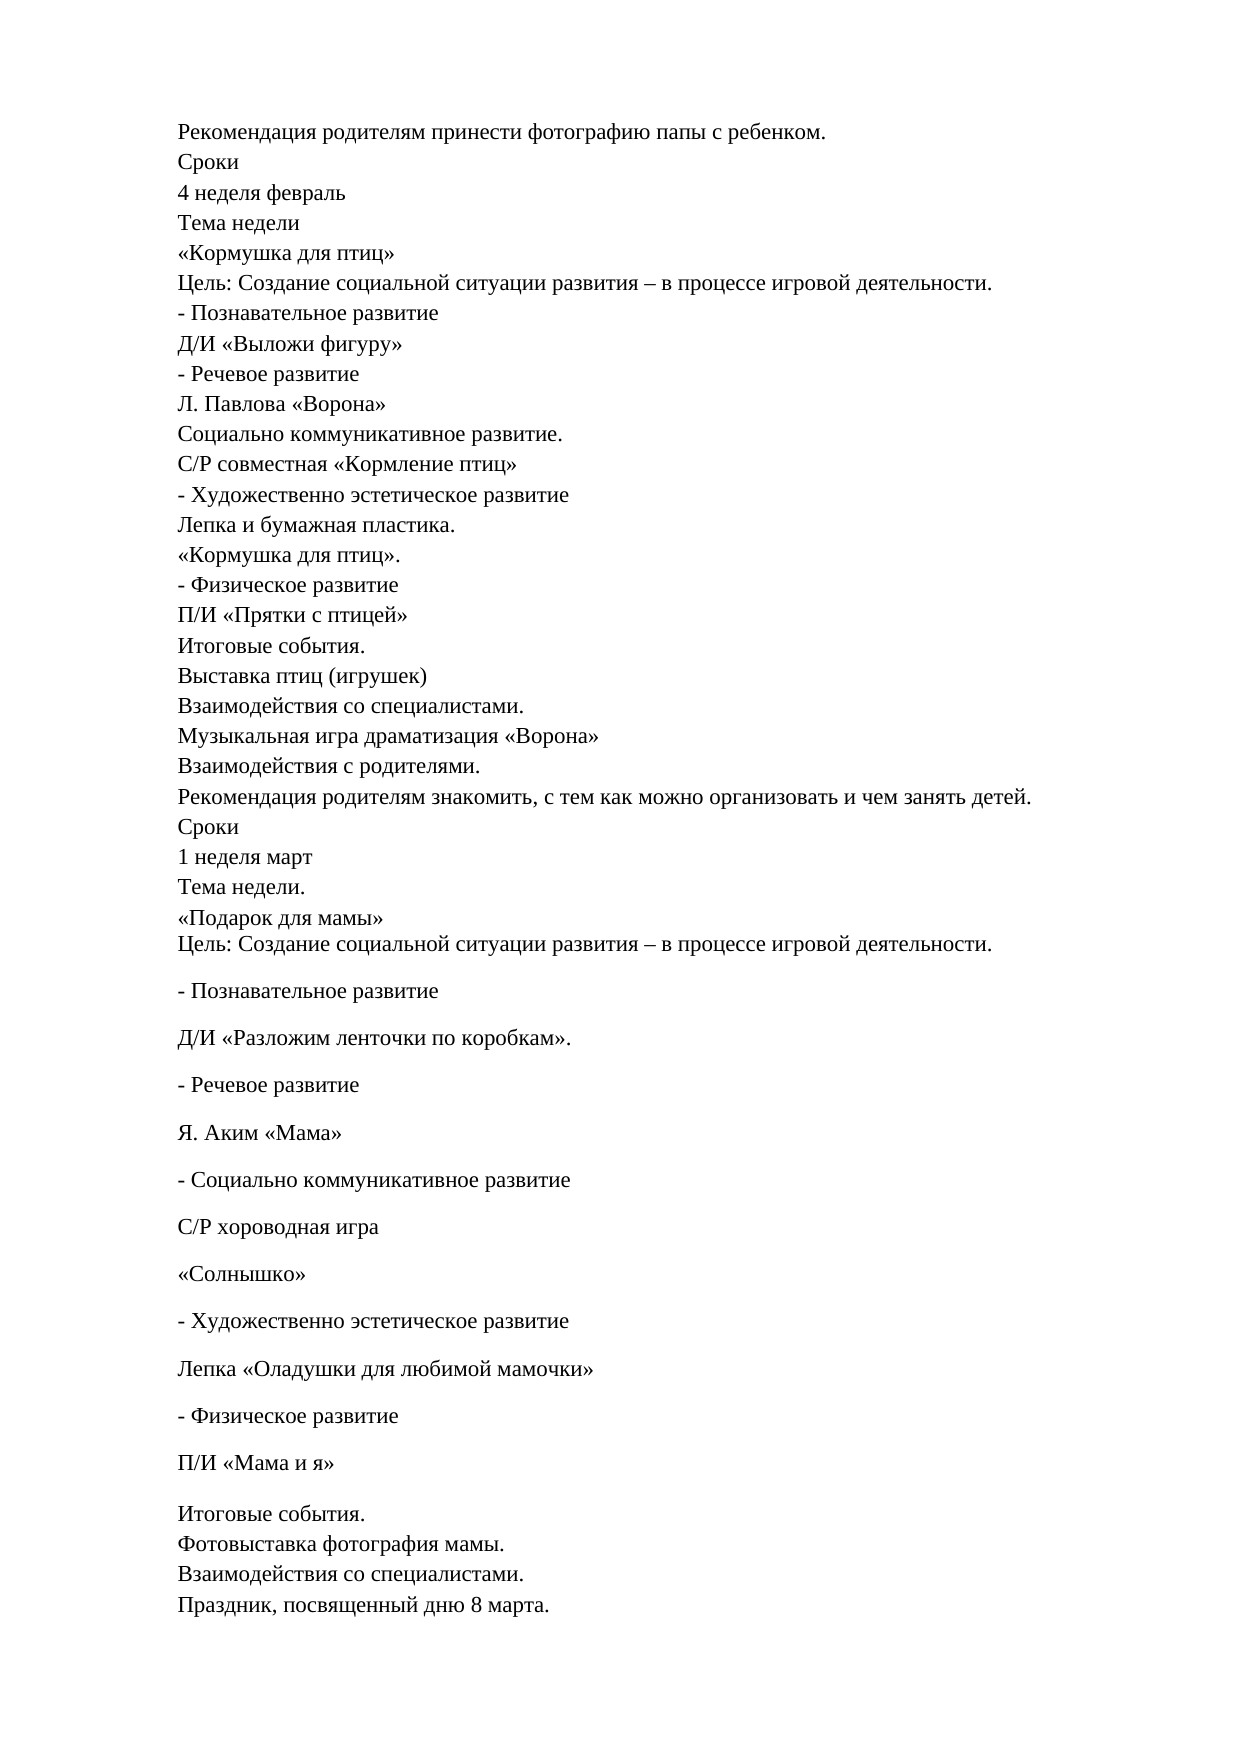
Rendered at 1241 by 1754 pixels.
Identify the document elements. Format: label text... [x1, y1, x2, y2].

text С/Р хороводная игра [177, 1213, 1152, 1239]
text 1 неделя март [177, 843, 1152, 869]
text Цель: Создание социальной ситуации развития – в процессе игровой деятельности. [177, 269, 1152, 296]
text 4 неделя февраль [177, 178, 1152, 205]
text - Физическое развитие [177, 1402, 1152, 1428]
text Сроки [177, 813, 1152, 839]
text Цель: Создание социальной ситуации развития – в процессе игровой деятельности. [177, 930, 1152, 956]
text Д/И «Разложим ленточки по коробкам». [177, 1024, 1152, 1051]
text Взаимодействия со специалистами. [177, 1560, 1152, 1587]
text - Речевое развитие [177, 1071, 1152, 1098]
text - Физическое развитие [177, 571, 1152, 598]
text Я. Аким «Мама» [177, 1119, 1152, 1145]
text С/Р совместная «Кормление птиц» [177, 450, 1152, 477]
text Рекомендация родителям знакомить, с тем как можно организовать и чем занять детей. [177, 783, 1152, 809]
text Лепка «Оладушки для любимой мамочки» [177, 1354, 1152, 1381]
text Фотовыставка фотография мамы. [177, 1530, 1152, 1557]
text - Социально коммуникативное развитие [177, 1166, 1152, 1192]
text «Кормушка для птиц» [177, 239, 1152, 265]
text Тема недели [177, 209, 1152, 235]
text «Солнышко» [177, 1260, 1152, 1287]
text - Познавательное развитие [177, 977, 1152, 1003]
text «Подарок для мамы» [177, 903, 1152, 930]
text Выставка птиц (игрушек) [177, 662, 1152, 688]
text «Кормушка для птиц». [177, 541, 1152, 567]
text Д/И «Выложи фигуру» [177, 329, 1152, 356]
text - Речевое развитие [177, 360, 1152, 386]
text Взаимодействия с родителями. [177, 752, 1152, 779]
text Итоговые события. [177, 632, 1152, 658]
text Социально коммуникативное развитие. [177, 420, 1152, 447]
text - Художественно эстетическое развитие [177, 1307, 1152, 1334]
text - Художественно эстетическое развитие [177, 481, 1152, 507]
text - Познавательное развитие [177, 299, 1152, 326]
text Сроки [177, 148, 1152, 175]
text Тема недели. [177, 873, 1152, 900]
text Итоговые события. [177, 1500, 1152, 1526]
text Л. Павлова «Ворона» [177, 390, 1152, 416]
text Взаимодействия со специалистами. [177, 692, 1152, 718]
text Музыкальная игра драматизация «Ворона» [177, 722, 1152, 749]
text Рекомендация родителям принести фотографию папы с ребенком. [177, 118, 1152, 144]
text Праздник, посвященный дню 8 марта. [177, 1591, 1152, 1617]
text П/И «Прятки с птицей» [177, 601, 1152, 628]
text П/И «Мама и я» [177, 1449, 1152, 1475]
text Лепка и бумажная пластика. [177, 511, 1152, 537]
